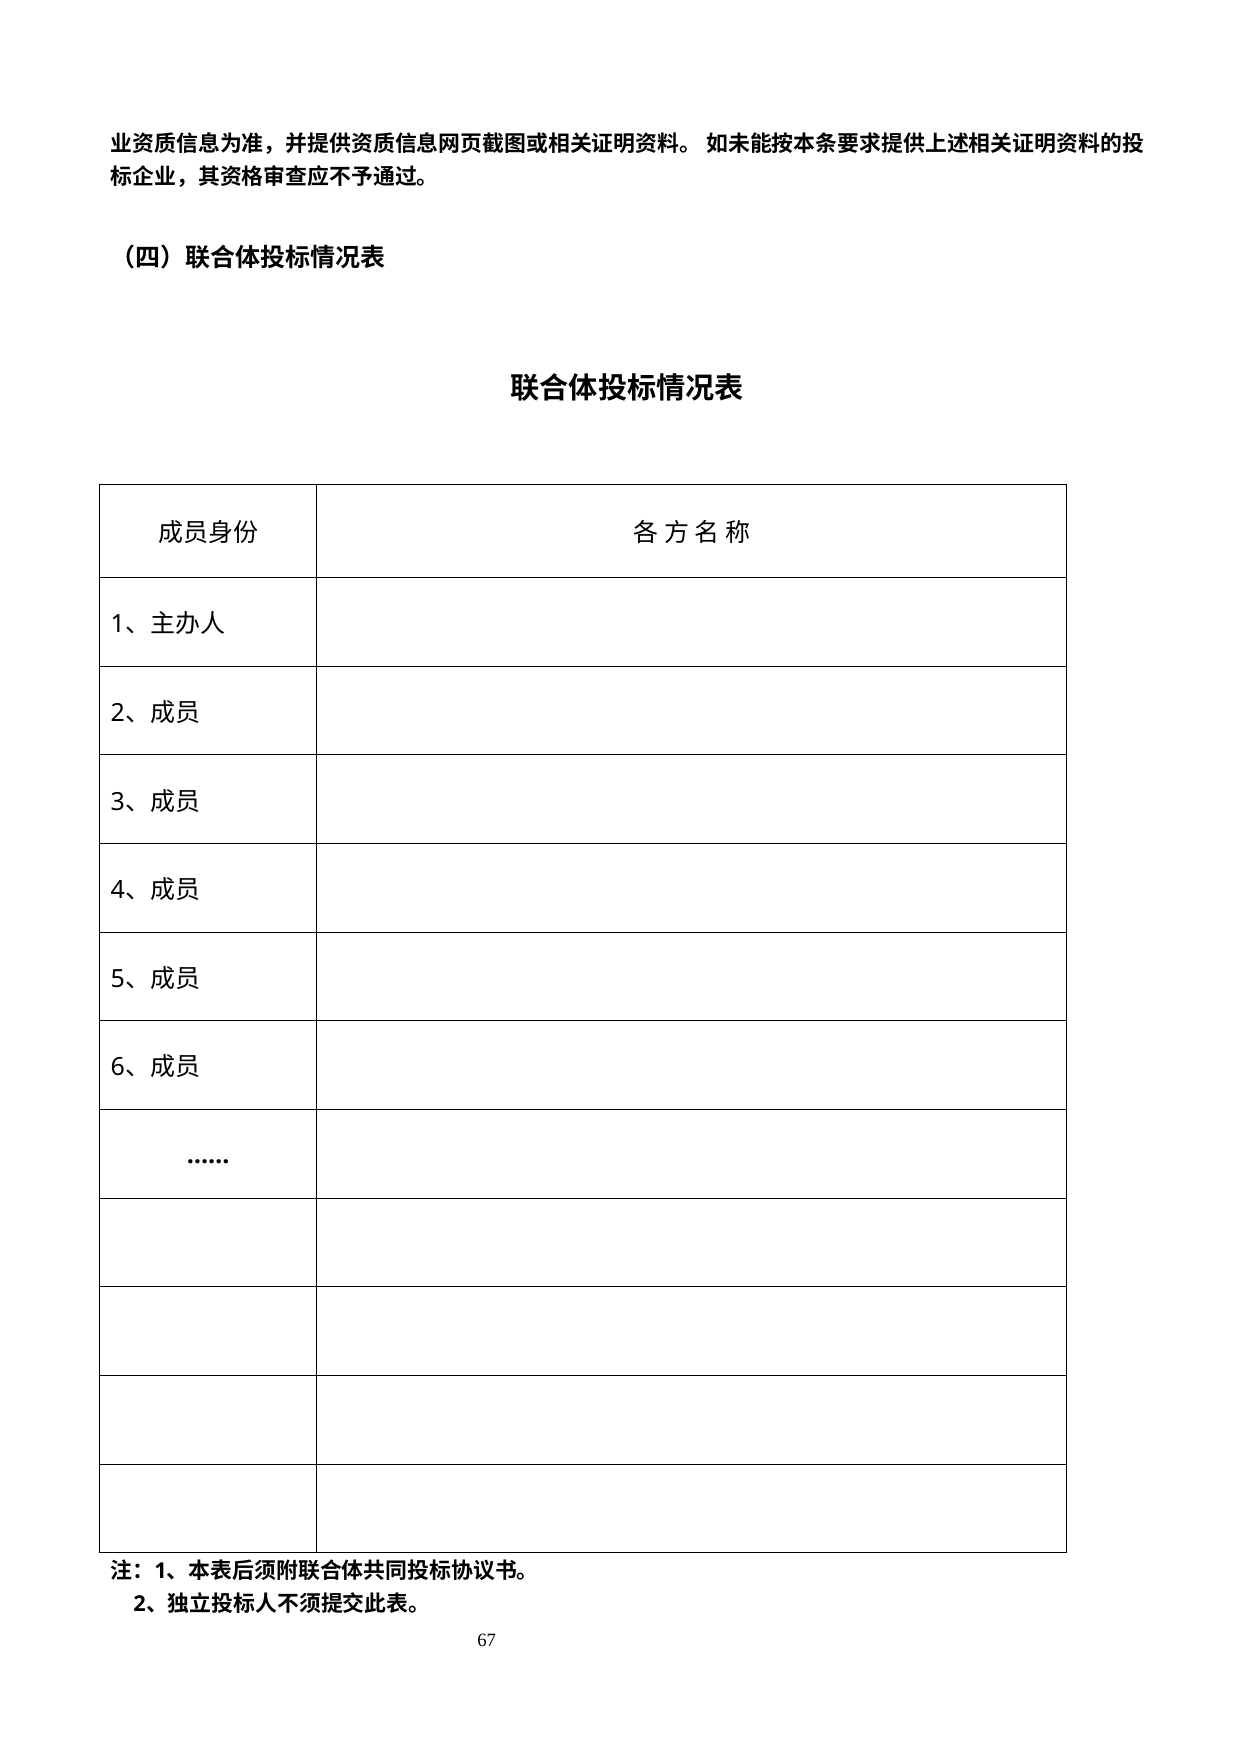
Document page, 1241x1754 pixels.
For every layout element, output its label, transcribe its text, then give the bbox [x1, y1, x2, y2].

table_cell [317, 1021, 1066, 1109]
table_cell [100, 1287, 316, 1375]
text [110, 126, 1144, 191]
table_cell [100, 1465, 316, 1552]
table_cell 2、成员 [100, 667, 316, 754]
table_cell [317, 667, 1066, 754]
table_cell [317, 1465, 1066, 1552]
table_cell [100, 1376, 316, 1463]
table_cell [317, 844, 1066, 932]
table_cell [317, 578, 1066, 666]
text 联合体投标情况表 [110, 353, 1144, 418]
text 注：1、本表后须附联合体共同投标协议书。 [110, 1553, 1144, 1586]
table_cell [317, 1376, 1066, 1463]
table_header 成员身份 [100, 485, 316, 577]
table_cell [317, 933, 1066, 1020]
table_cell 6、成员 [100, 1021, 316, 1109]
table_cell 3、成员 [100, 755, 316, 843]
text （四）联合体投标情况表 [110, 223, 1144, 288]
table_cell [317, 755, 1066, 843]
table_cell [317, 1199, 1066, 1286]
table_cell 1、主办人 [100, 578, 316, 666]
table_cell …… [100, 1110, 316, 1197]
text 2、独立投标人不须提交此表。 [110, 1586, 1144, 1618]
table_cell [100, 1199, 316, 1286]
table_cell 5、成员 [100, 933, 316, 1020]
table_cell [317, 1110, 1066, 1197]
table_header 各 方 名 称 [317, 485, 1066, 577]
table_cell [317, 1287, 1066, 1375]
table_cell 4、成员 [100, 844, 316, 932]
